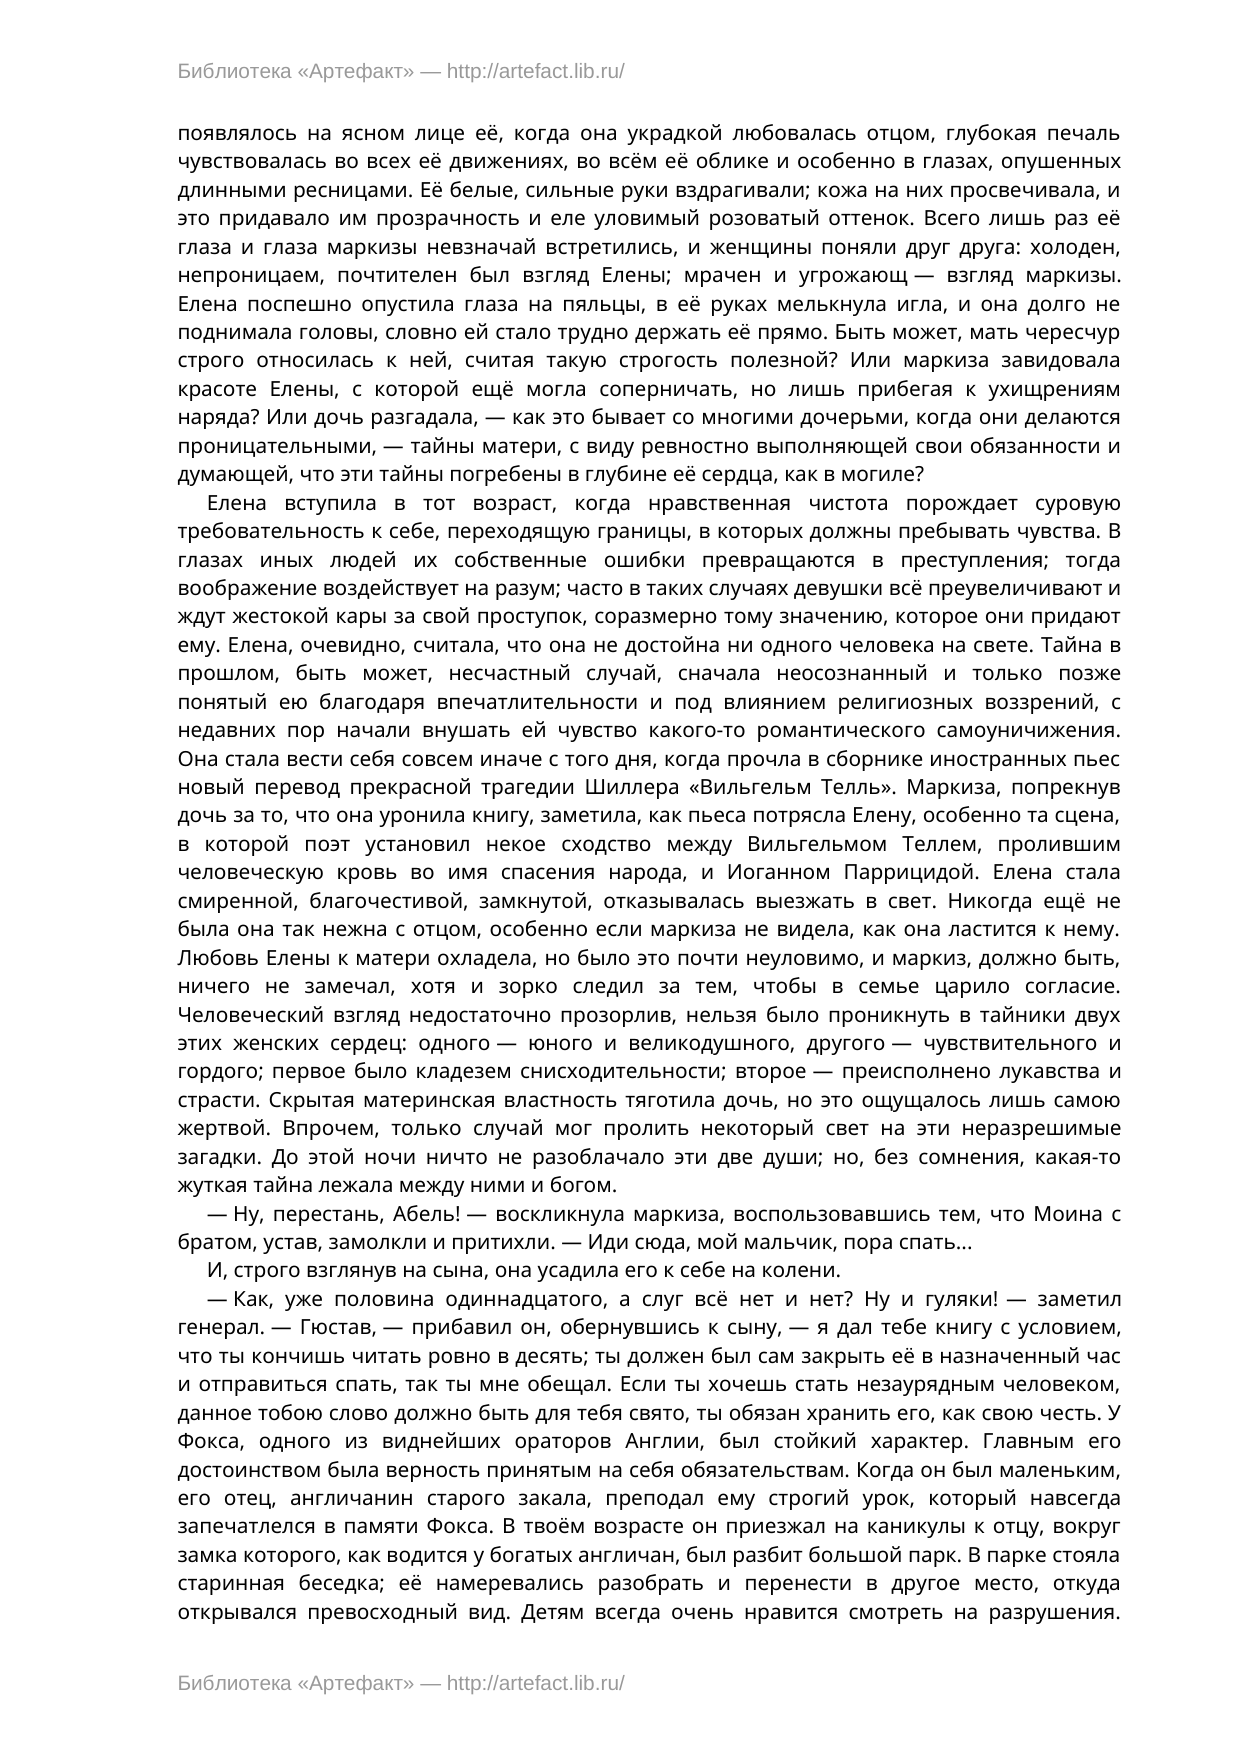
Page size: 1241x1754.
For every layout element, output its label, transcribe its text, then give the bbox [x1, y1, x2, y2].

text Елена вступила в тот возраст, когда нравственная чистота порождает суровую требовательность к себе, переходящую границы, в которых должны пребывать чувства. В глазах иных людей их собственные ошибки превращаются в преступления; тогда воображение воздействует на разум; часто в таких случаях девушки всё преувеличивают и ждут жестокой кары за свой проступок, соразмерно тому значению, которое они придают ему. Елена, очевидно, считала, что она не достойна ни одного человека на свете. Тайна в прошлом, быть может, несчастный случай, сначала неосознанный и только позже понятый ею благодаря впечатлительности и под влиянием религиозных воззрений, с недавних пор начали внушать ей чувство какого-то романтического самоуничижения. Она стала вести себя совсем иначе с того дня, когда прочла в сборнике иностранных пьес новый перевод прекрасной трагедии Шиллера «Вильгельм Телль». Маркиза, попрекнув дочь за то, что она уронила книгу, заметила, как пьеса потрясла Елену, особенно та сцена, в которой поэт установил некое сходство между Вильгельмом Теллем, пролившим человеческую кровь во имя спасения народа, и Иоганном Паррицидой. Елена стала смиренной, благочестивой, замкнутой, отказывалась выезжать в свет. Никогда ещё не была она так нежна с отцом, особенно если маркиза не видела, как она ластится к нему. Любовь Елены к матери охладела, но было это почти неуловимо, и маркиз, должно быть, ничего не замечал, хотя и зорко следил за тем, чтобы в семье царило согласие. Человеческий взгляд недостаточно прозорлив, нельзя было проникнуть в тайники двух этих женских сердец: одного — юного и великодушного, другого — чувствительного и гордого; первое было кладезем снисходительности; второе — преисполнено лукавства и страсти. Скрытая материнская властность тяготила дочь, но это ощущалось лишь самою жертвой. Впрочем, только случай мог пролить некоторый свет на эти неразрешимые загадки. До этой ночи ничто не разоблачало эти две души; но, без сомнения, какая-то жуткая тайна лежала между ними и богом. [177, 488, 1122, 1199]
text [177, 118, 1122, 488]
text — Ну, перестань, Абель! — воскликнула маркиза, воспользовавшись тем, что Моина с братом, устав, замолкли и притихли. — Иди сюда, мой мальчик, пора спать... [177, 1199, 1122, 1256]
text И, строго взглянув на сына, она усадила его к себе на колени. [177, 1256, 1122, 1284]
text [177, 1284, 1122, 1625]
